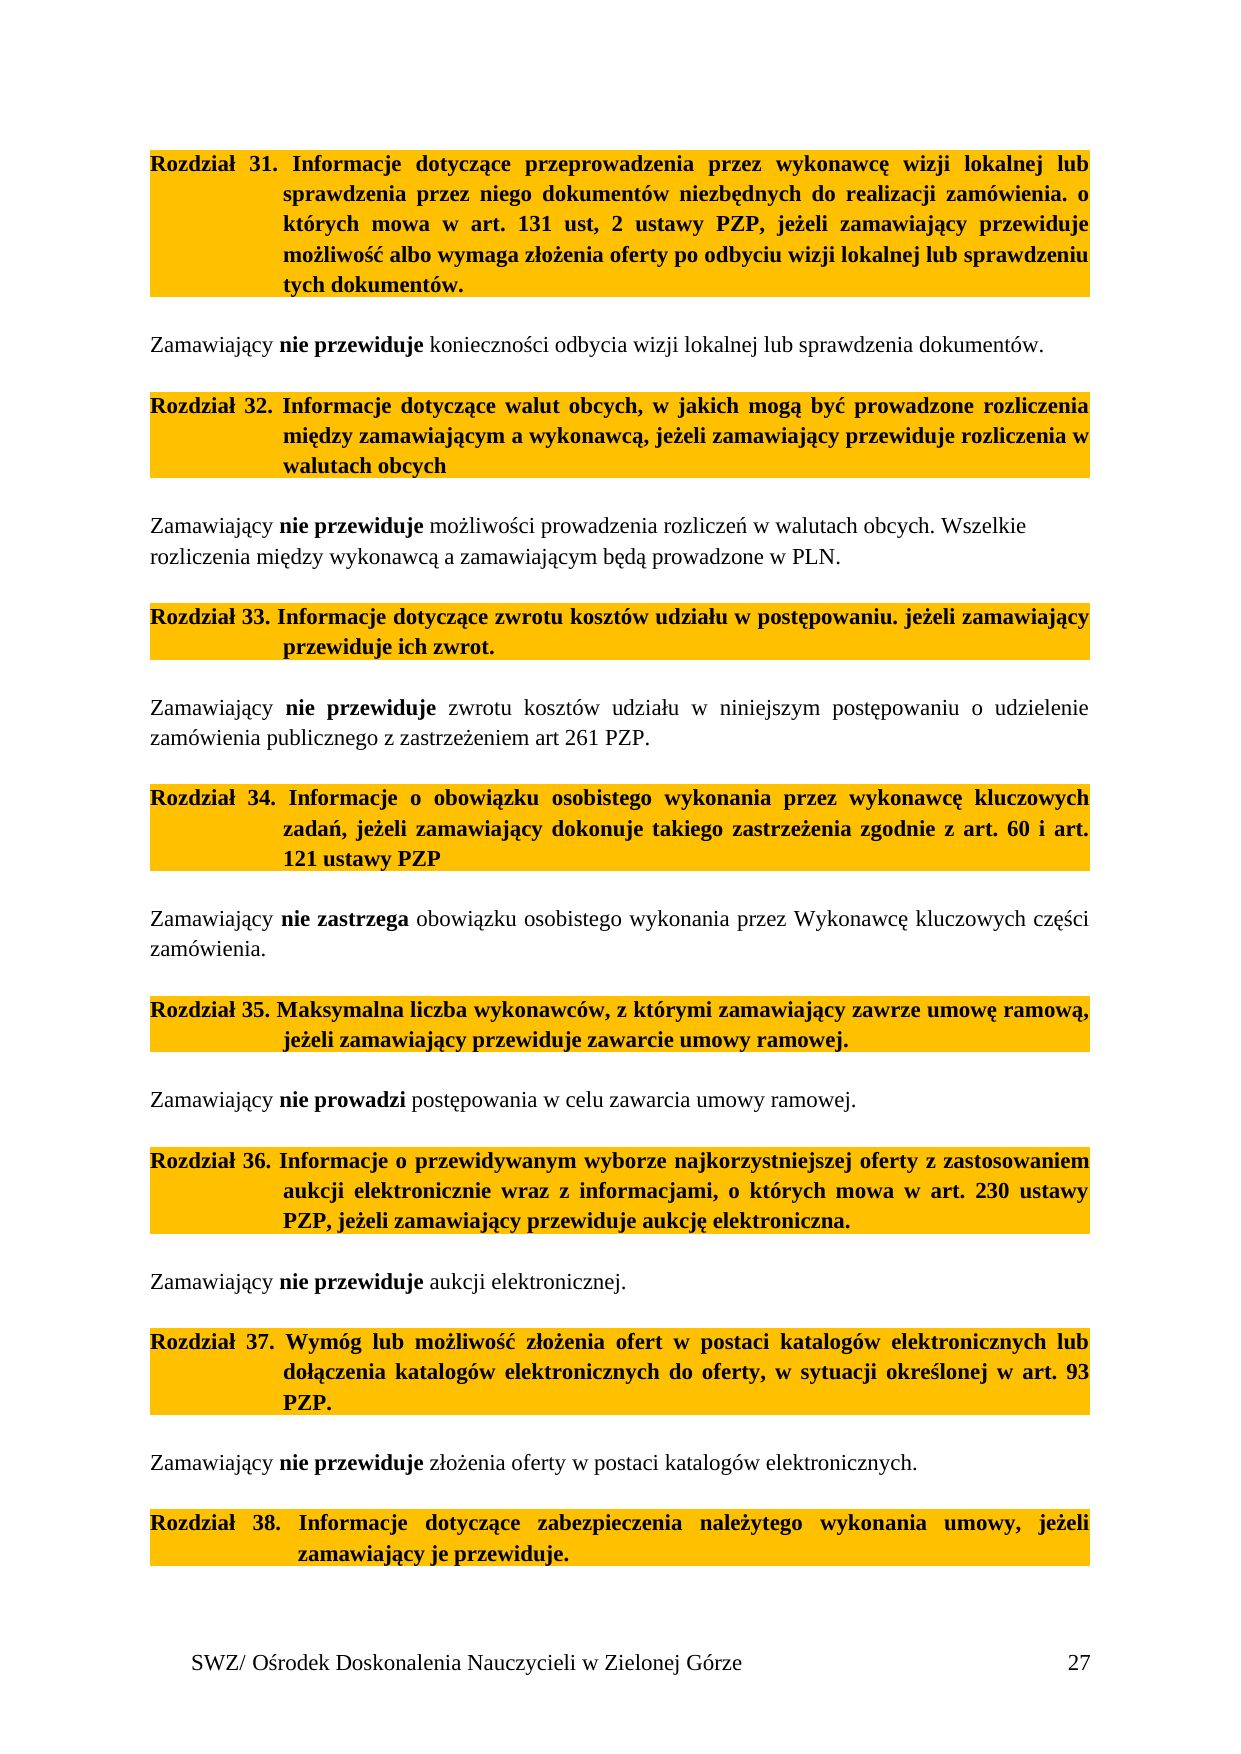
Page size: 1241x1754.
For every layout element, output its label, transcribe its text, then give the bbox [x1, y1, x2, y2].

text Zamawiający nie przewiduje konieczności odbycia wizji lokalnej lub sprawdzenia dokumentów. [150, 331, 1090, 358]
text Zamawiający nie przewiduje aukcji elektronicznej. [150, 1268, 1090, 1294]
text Rozdział 33. Informacje dotyczące zwrotu kosztów udziału w postępowaniu. jeżeli zamawiający przewiduje ich zwrot. [150, 603, 1090, 660]
text Zamawiający nie przewiduje złożenia oferty w postaci katalogów elektronicznych. [150, 1449, 1090, 1475]
text Rozdział 37. Wymóg lub możliwość złożenia ofert w postaci katalogów elektronicznych lub dołączenia katalogów elektronicznych do oferty, w sytuacji określonej w art. 93 PZP. [150, 1328, 1090, 1415]
text Rozdział 31. Informacje dotyczące przeprowadzenia przez wykonawcę wizji lokalnej lub sprawdzenia przez niego dokumentów niezbędnych do realizacji zamówienia. o których mowa w art. 131 ust, 2 ustawy PZP, jeżeli zamawiający przewiduje możliwość albo wymaga złożenia oferty po odbyciu wizji lokalnej lub sprawdzeniu tych dokumentów. [150, 150, 1090, 297]
text Rozdział 36. Informacje o przewidywanym wyborze najkorzystniejszej oferty z zastosowaniem aukcji elektronicznie wraz z informacjami, o których mowa w art. 230 ustawy PZP, jeżeli zamawiający przewiduje aukcję elektroniczna. [150, 1147, 1090, 1234]
text Zamawiający nie przewiduje zwrotu kosztów udziału w niniejszym postępowaniu o udzielenie zamówienia publicznego z zastrzeżeniem art 261 PZP. [150, 694, 1090, 750]
text Rozdział 38. Informacje dotyczące zabezpieczenia należytego wykonania umowy, jeżeli zamawiający je przewiduje. [150, 1509, 1090, 1566]
text Zamawiający nie zastrzega obowiązku osobistego wykonania przez Wykonawcę kluczowych części zamówienia. [150, 905, 1090, 962]
text Zamawiający nie prowadzi postępowania w celu zawarcia umowy ramowej. [150, 1086, 1090, 1113]
text Zamawiający nie przewiduje możliwości prowadzenia rozliczeń w walutach obcych. Wszelkie rozliczenia między wykonawcą a zamawiającym będą prowadzone w PLN. [150, 512, 1090, 569]
text Rozdział 34. Informacje o obowiązku osobistego wykonania przez wykonawcę kluczowych zadań, jeżeli zamawiający dokonuje takiego zastrzeżenia zgodnie z art. 60 i art. 121 ustawy PZP [150, 811, 1090, 871]
text Rozdział 35. Maksymalna liczba wykonawców, z którymi zamawiający zawrze umowę ramową, jeżeli zamawiający przewiduje zawarcie umowy ramowej. [150, 996, 1090, 1052]
text Rozdział 32. Informacje dotyczące walut obcych, w jakich mogą być prowadzone rozliczenia między zamawiającym a wykonawcą, jeżeli zamawiający przewiduje rozliczenia w walutach obcych [150, 392, 1090, 478]
